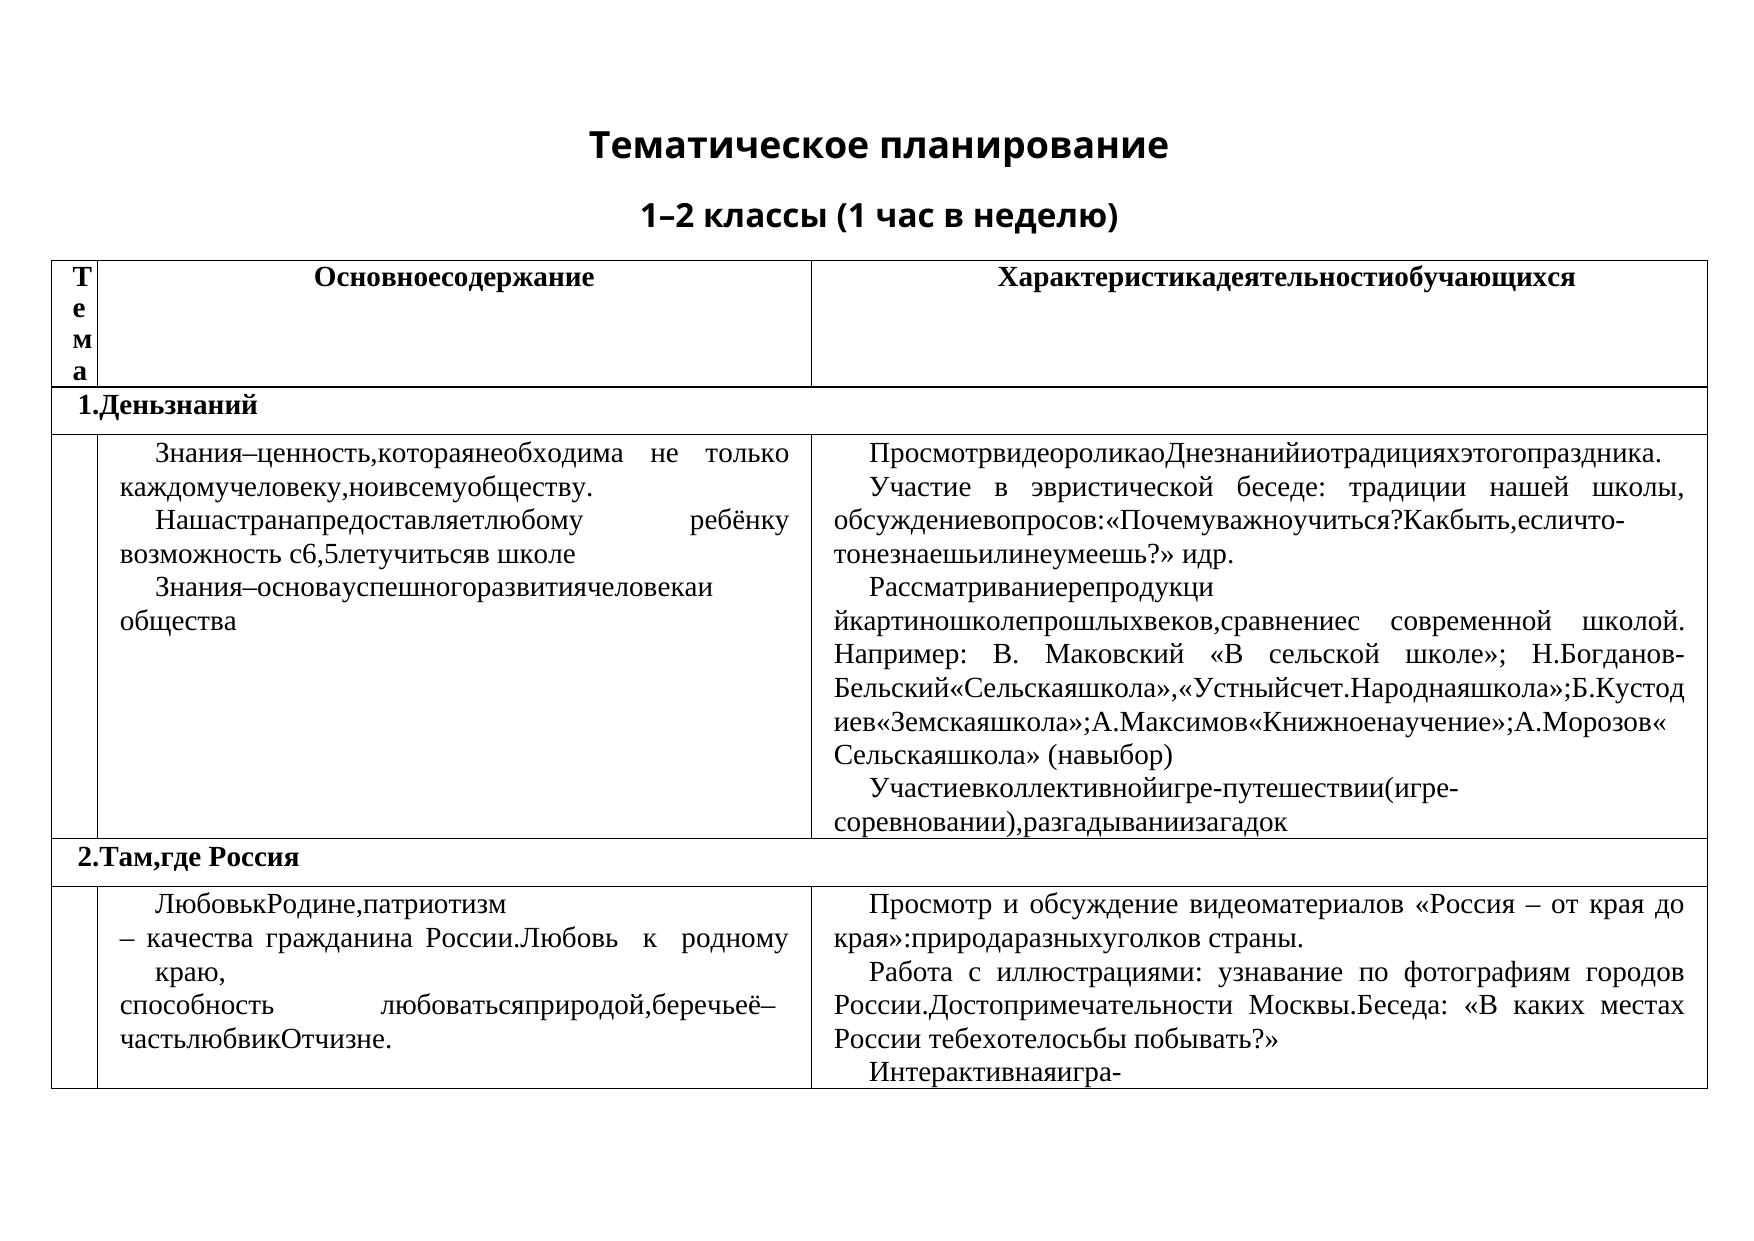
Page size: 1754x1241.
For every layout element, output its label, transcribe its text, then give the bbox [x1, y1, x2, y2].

text Тематическое планирование 1–2 классы (1 час в неделю) [62, 118, 1696, 237]
table_header Основноесодержание [98, 261, 811, 386]
table_cell Знания–ценность,котораянеобходима не только каждомучеловеку,ноивсемуобществу. Нашастранапредоставляетлюбому ребёнку возможность с6,5летучитьсяв школе Знания–основауспешногоразвитиячеловекаи общества [98, 435, 811, 838]
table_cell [812, 887, 1707, 1088]
table_header Характеристикадеятельностиобучающихся [812, 261, 1707, 386]
table_cell [52, 887, 97, 1088]
table_cell 1.Деньзнаний [52, 388, 1707, 434]
table_cell 2.Там,где Россия [52, 839, 1707, 886]
table_cell ПросмотрвидеороликаоДнезнанийиотрадицияхэтогопраздника. Участие в эвристической беседе: традиции нашей школы, обсуждениевопросов:«Почемуважноучиться?Какбыть,есличто-тонезнаешьилинеумеешь?» идр. Рассматриваниерепродукцийкартиношколепрошлыхвеков,сравнениес современной школой. Например: В. Маковский «В сельской школе»; Н.Богданов-Бельский«Сельскаяшкола»,«Устныйсчет.Народнаяшкола»;Б.Кустодиев«Земскаяшкола»;А.Максимов«Книжноенаучение»;А.Морозов«Сельскаяшкола» (навыбор) Участиевколлективнойигре-путешествии(игре-соревновании),разгадываниизагадок [812, 435, 1707, 838]
table_cell [52, 435, 97, 838]
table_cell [98, 887, 811, 1088]
table_header Тема [52, 261, 97, 386]
